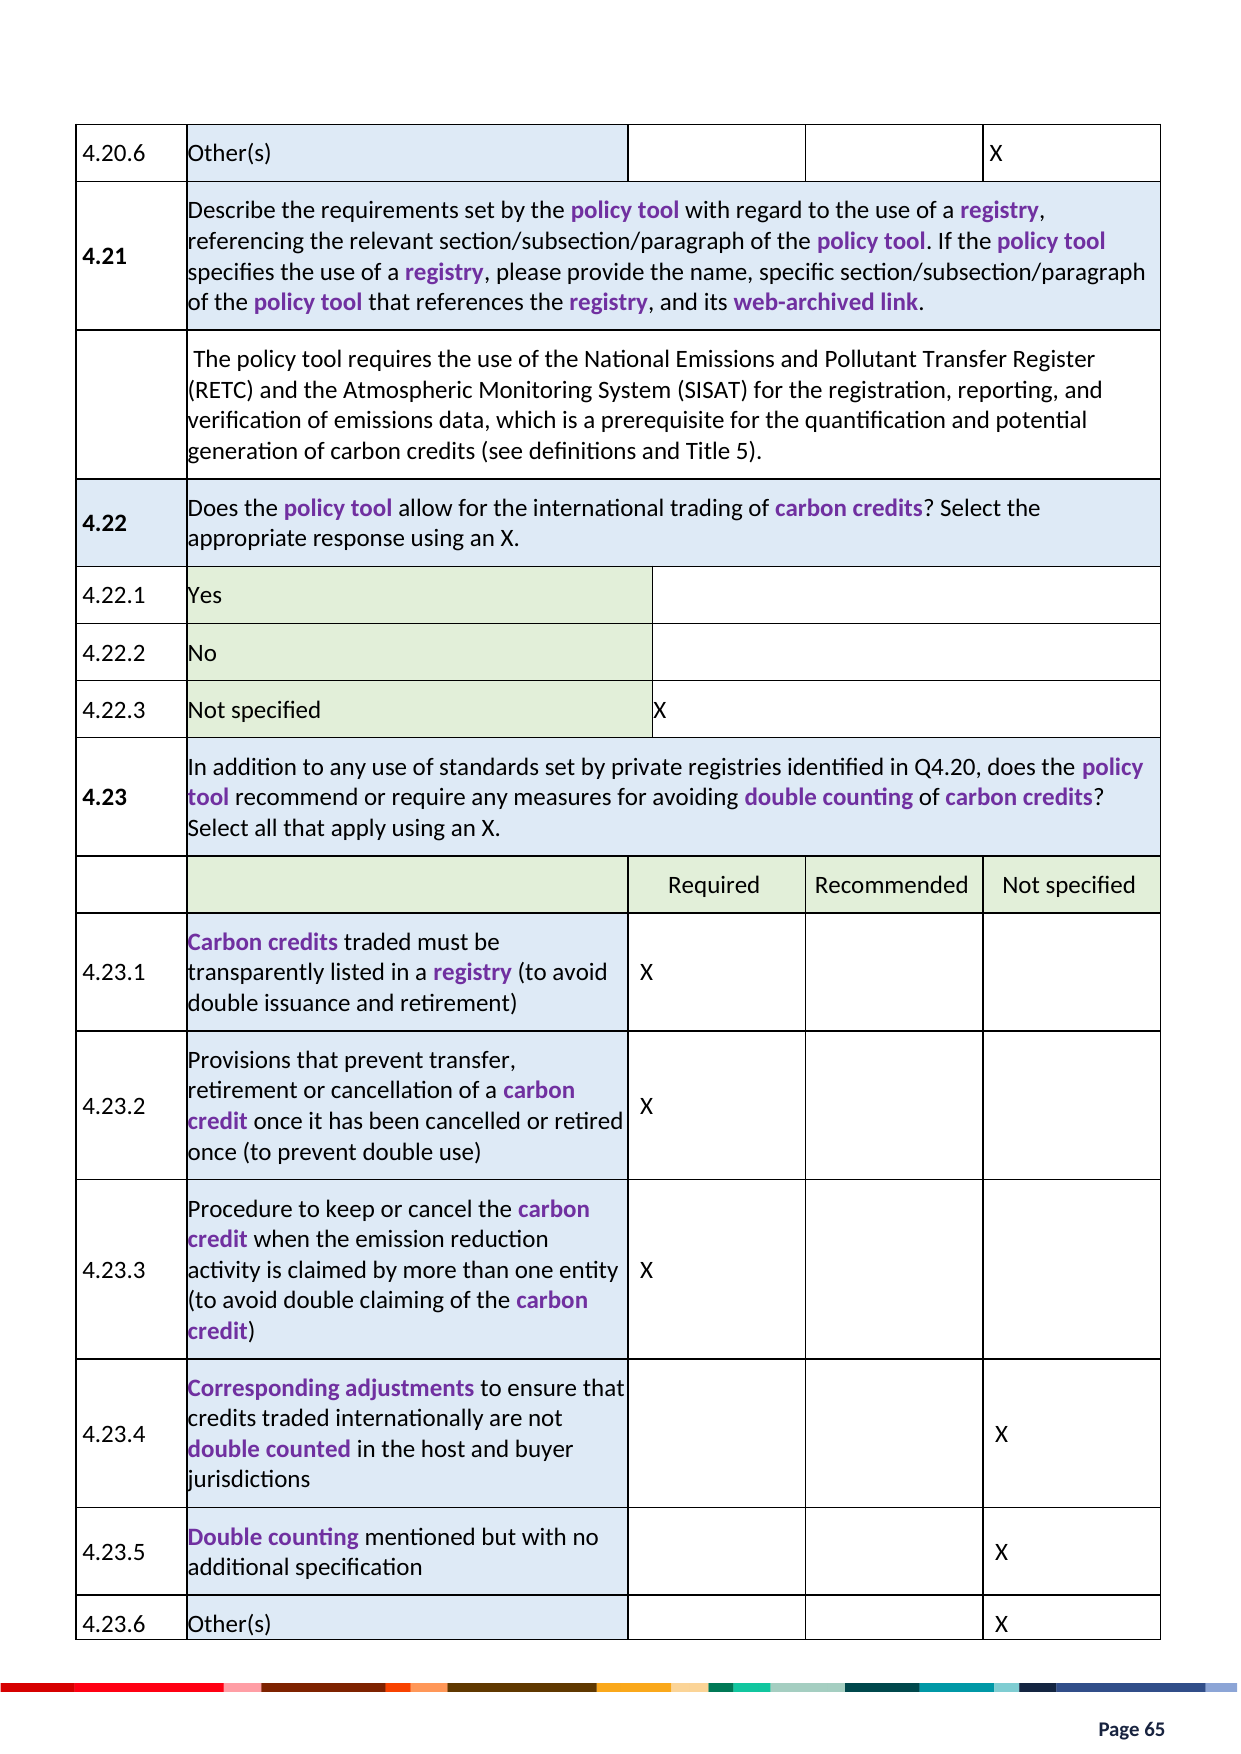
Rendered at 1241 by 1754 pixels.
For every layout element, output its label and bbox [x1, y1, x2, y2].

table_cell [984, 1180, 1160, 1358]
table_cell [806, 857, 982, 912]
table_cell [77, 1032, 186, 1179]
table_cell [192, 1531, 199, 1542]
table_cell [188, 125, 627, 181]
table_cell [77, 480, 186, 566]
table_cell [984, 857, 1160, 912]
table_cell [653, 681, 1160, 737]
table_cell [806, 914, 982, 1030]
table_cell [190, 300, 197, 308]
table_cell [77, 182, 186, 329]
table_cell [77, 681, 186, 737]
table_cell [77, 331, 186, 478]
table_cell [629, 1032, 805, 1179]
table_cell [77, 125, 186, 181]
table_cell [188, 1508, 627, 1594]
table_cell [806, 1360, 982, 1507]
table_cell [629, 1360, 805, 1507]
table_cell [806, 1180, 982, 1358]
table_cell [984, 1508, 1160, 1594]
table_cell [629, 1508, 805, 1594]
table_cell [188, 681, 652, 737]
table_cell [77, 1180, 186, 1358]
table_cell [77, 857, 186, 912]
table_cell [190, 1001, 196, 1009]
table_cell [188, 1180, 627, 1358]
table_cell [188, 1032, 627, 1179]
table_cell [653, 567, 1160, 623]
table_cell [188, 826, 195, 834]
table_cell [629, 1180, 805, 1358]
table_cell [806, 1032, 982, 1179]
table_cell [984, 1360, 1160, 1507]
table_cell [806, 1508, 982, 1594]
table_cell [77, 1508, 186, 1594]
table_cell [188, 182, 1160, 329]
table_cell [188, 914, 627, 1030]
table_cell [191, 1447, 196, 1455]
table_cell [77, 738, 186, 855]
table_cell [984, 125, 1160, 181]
picture [0, 1683, 1236, 1692]
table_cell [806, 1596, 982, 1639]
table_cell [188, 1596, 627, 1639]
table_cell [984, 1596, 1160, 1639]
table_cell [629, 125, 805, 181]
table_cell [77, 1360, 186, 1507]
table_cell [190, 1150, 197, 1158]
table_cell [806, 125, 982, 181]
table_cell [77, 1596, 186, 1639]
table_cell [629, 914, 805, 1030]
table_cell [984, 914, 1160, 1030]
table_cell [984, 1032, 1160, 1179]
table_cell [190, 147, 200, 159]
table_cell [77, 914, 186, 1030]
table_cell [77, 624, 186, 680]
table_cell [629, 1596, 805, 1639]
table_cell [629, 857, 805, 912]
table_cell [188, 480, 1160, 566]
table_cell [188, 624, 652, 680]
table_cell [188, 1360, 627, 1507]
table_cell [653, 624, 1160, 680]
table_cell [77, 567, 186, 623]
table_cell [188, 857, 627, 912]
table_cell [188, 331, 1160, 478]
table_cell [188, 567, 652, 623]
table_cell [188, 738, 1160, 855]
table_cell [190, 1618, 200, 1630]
